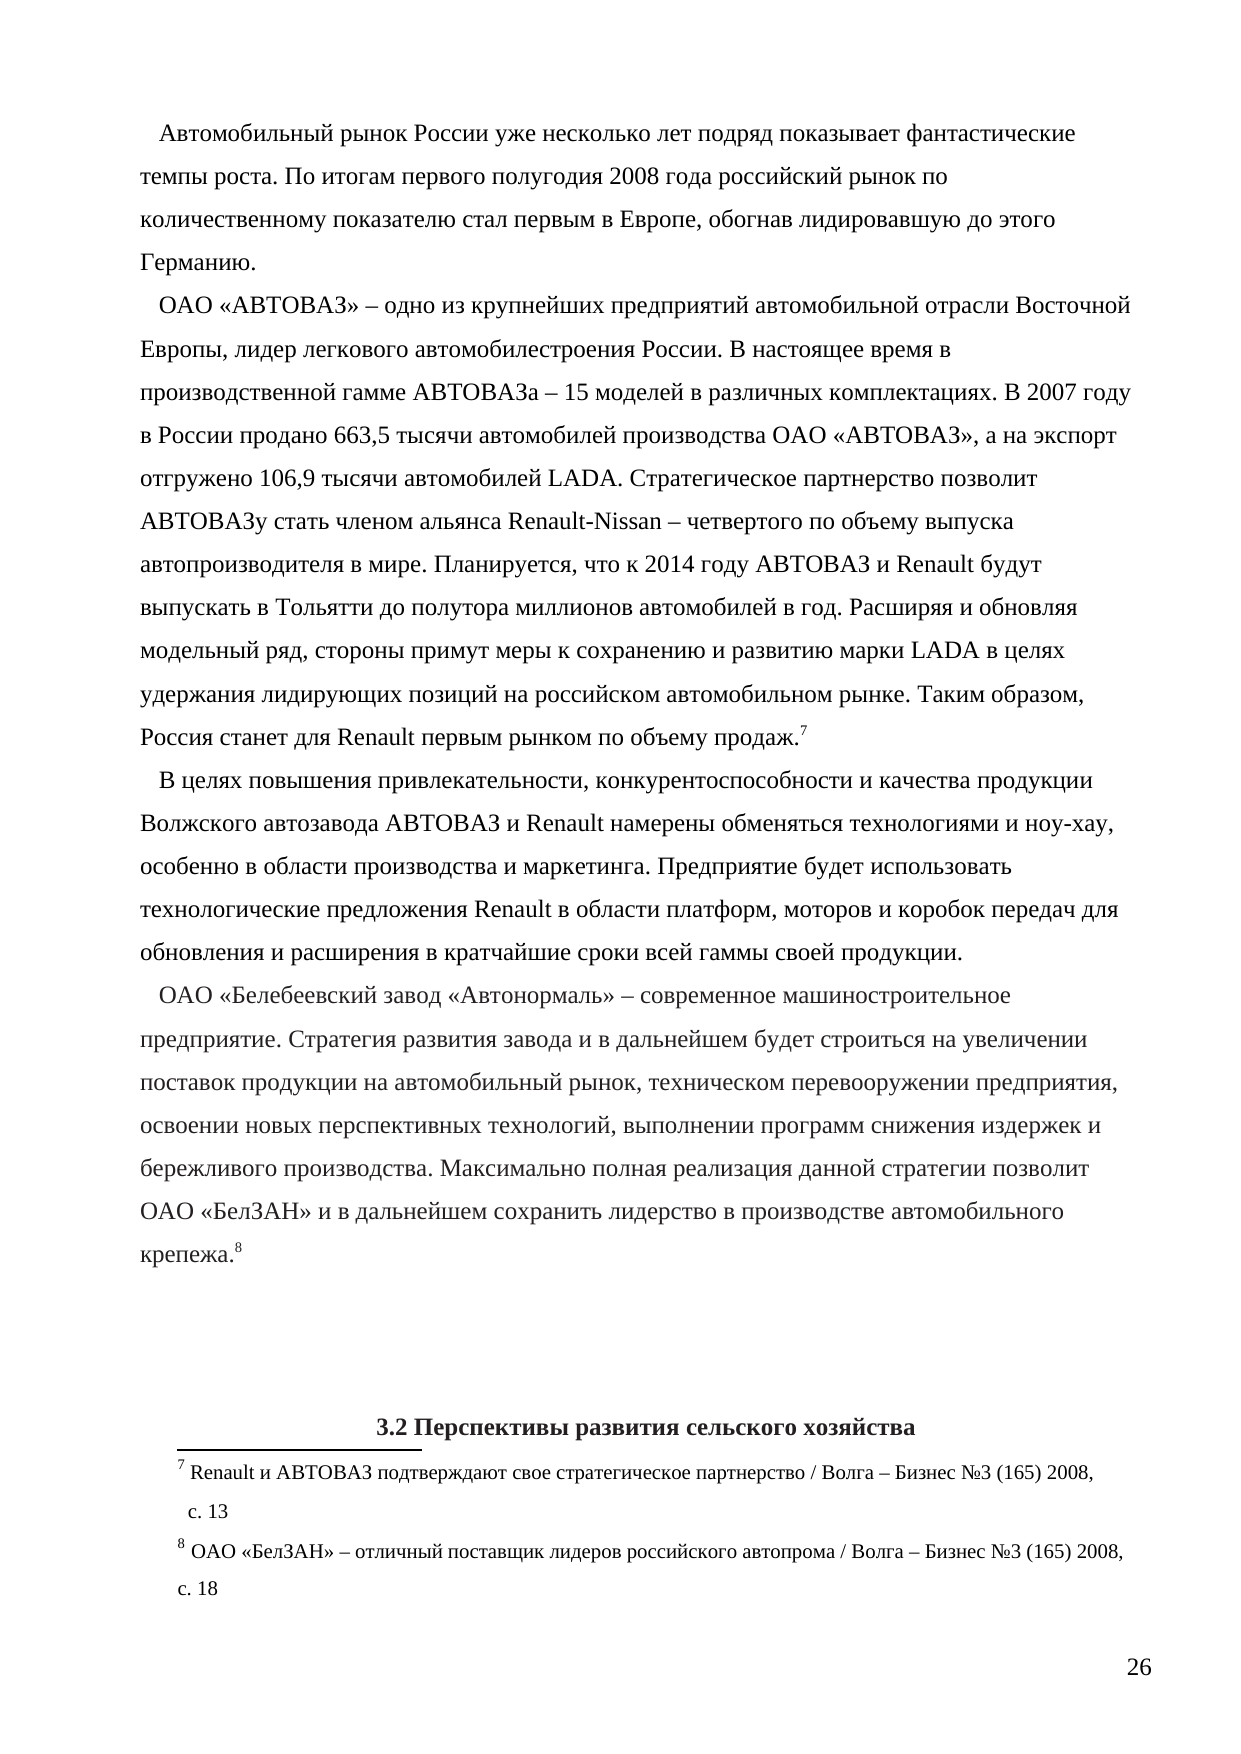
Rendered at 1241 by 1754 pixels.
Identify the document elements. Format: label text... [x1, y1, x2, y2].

text ОАО «Белебеевский завод «Автонормаль» – современное машиностроительное предприятие. Стратегия развития завода и в дальнейшем будет строиться на увеличении поставок продукции на автомобильный рынок, техническом перевооружении предприятия, освоении новых перспективных технологий, выполнении программ снижения издержек и бережливого производства. Максимально полная реализация данной стратегии позволит ОАО «БелЗАН» и в дальнейшем сохранить лидерство в производстве автомобильного крепежа. [140, 981, 1133, 1268]
text ОАО «АВТОВАЗ» – одно из крупнейших предприятий автомобильной отрасли Восточной Европы, лидер легкового автомобилестроения России. В настоящее время в производственной гамме АВТОВАЗа – 15 моделей в различных комплектациях. В 2007 году в России продано 663,5 тысячи автомобилей производства ОАО «АВТОВАЗ», а на экспорт отгружено 106,9 тысячи автомобилей LADA. Стратегическое партнерство позволит АВТОВАЗу стать членом альянса Renault-Nissan – четвертого по объему выпуска автопроизводителя в мире. Планируется, что к 2014 году АВТОВАЗ и Renault будут выпускать в Тольятти до полутора миллионов автомобилей в год. Расширяя и обновляя модельный ряд, стороны примут меры к сохранению и развитию марки LADA в целях удержания лидирующих позиций на российском автомобильном рынке. Таким образом, Россия станет для Renault первым рынком по объему продаж. [140, 291, 1133, 751]
text 3.2 Перспективы развития сельского хозяйства [140, 1412, 1133, 1441]
text Автомобильный рынок России уже несколько лет подряд показывает фантастические темпы роста. По итогам первого полугодия 2008 года российский рынок по количественному показателю стал первым в Европе, обогнав лидировавшую до этого Германию. [140, 118, 1133, 276]
text В целях повышения привлекательности, конкурентоспособности и качества продукции Волжского автозавода АВТОВАЗ и Renault намерены обменяться технологиями и ноу-хау, особенно в области производства и маркетинга. Предприятие будет использовать технологические предложения Renault в области платформ, моторов и коробок передач для обновления и расширения в кратчайшие сроки всей гаммы своей продукции. [140, 765, 1133, 966]
